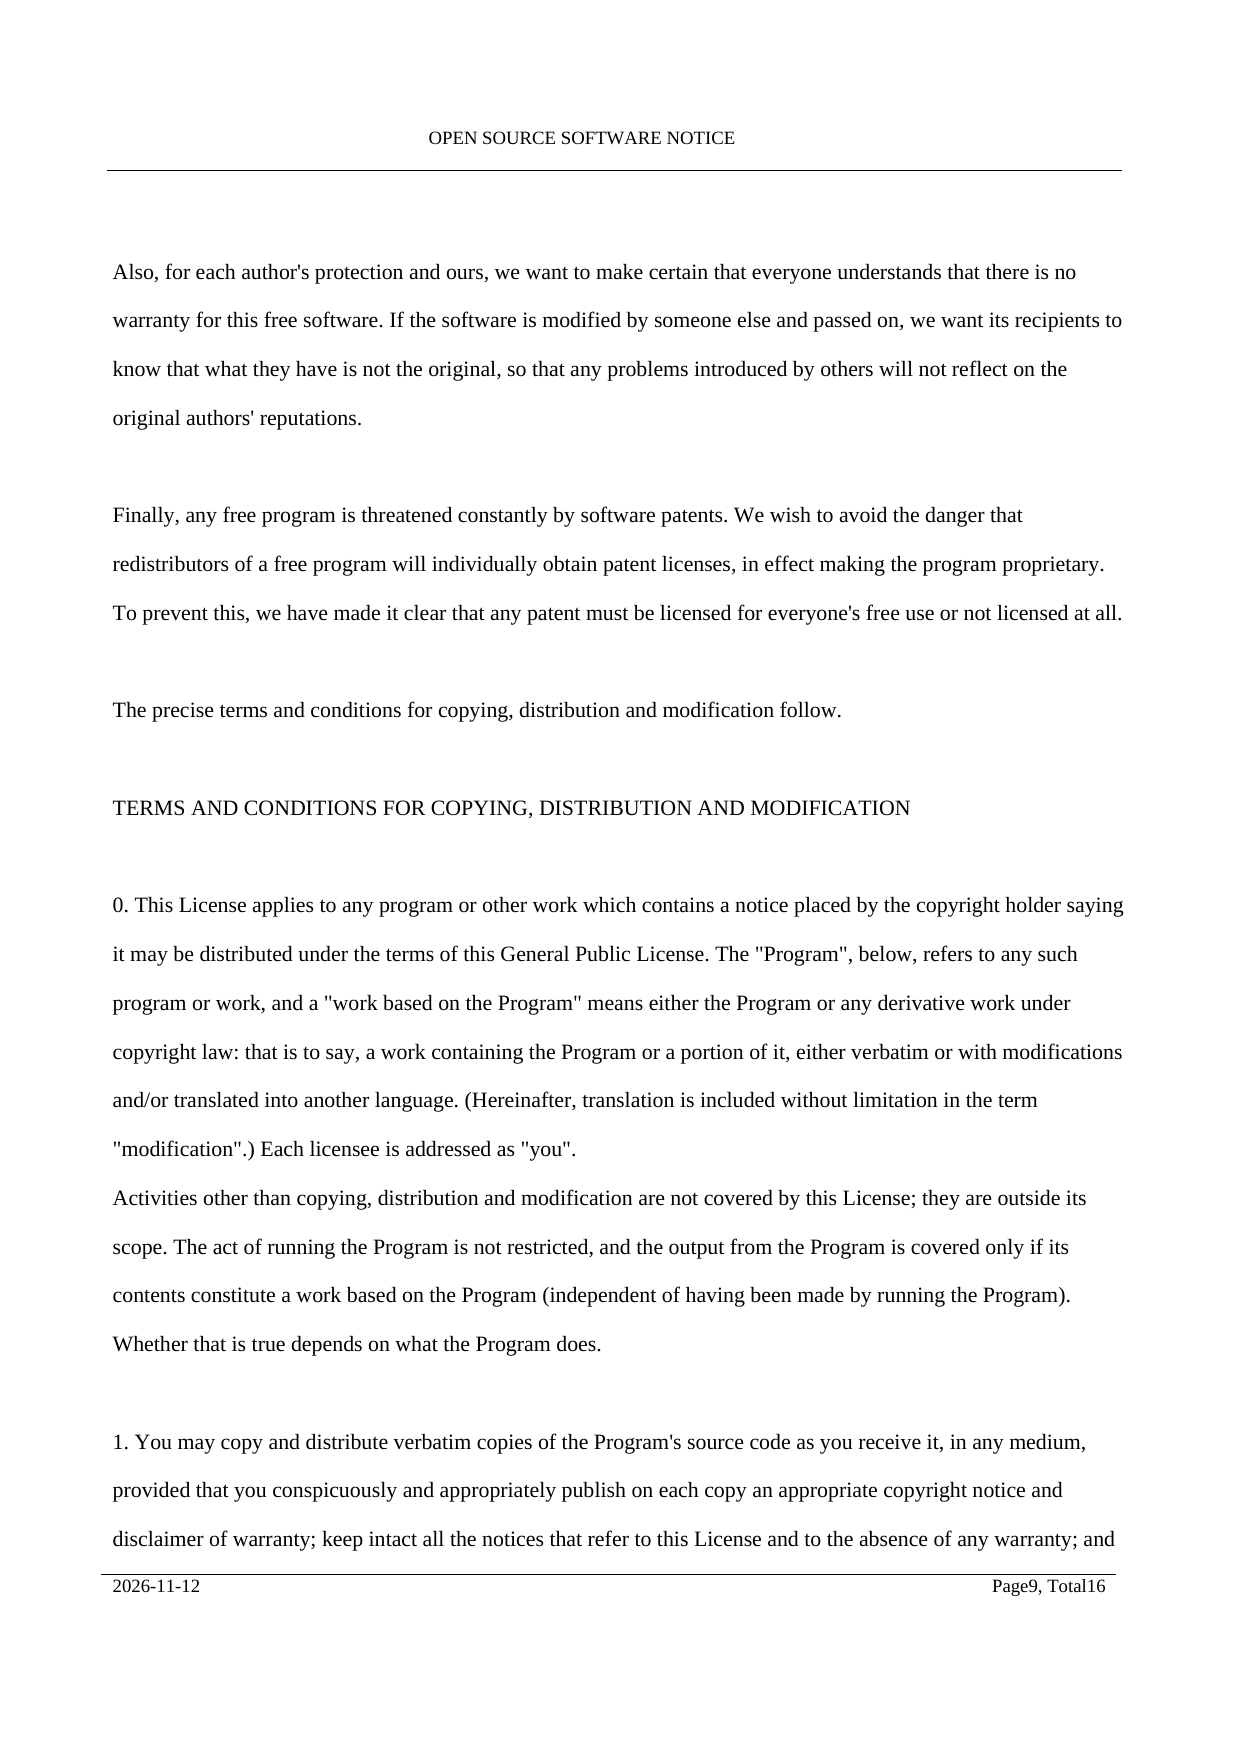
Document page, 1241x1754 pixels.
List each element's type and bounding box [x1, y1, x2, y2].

text [112, 206, 1128, 1555]
